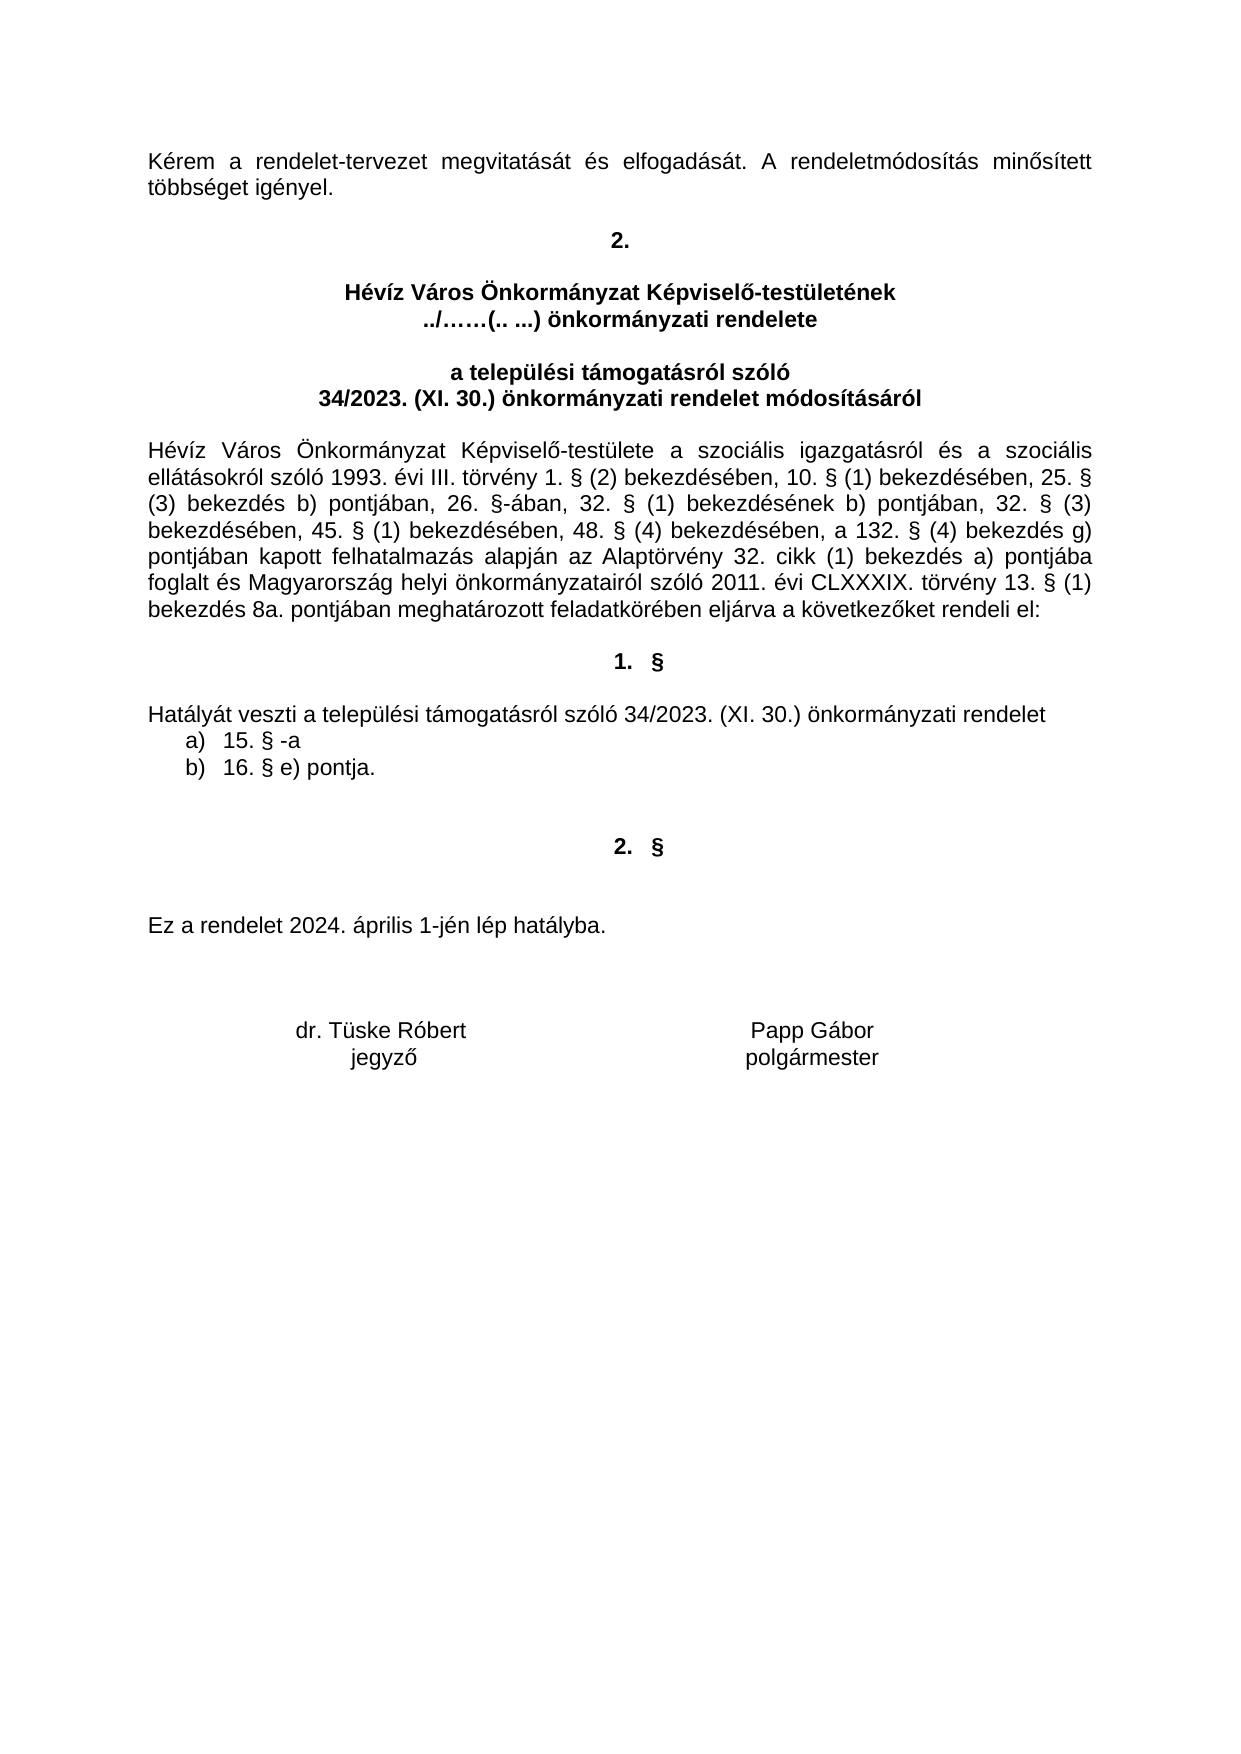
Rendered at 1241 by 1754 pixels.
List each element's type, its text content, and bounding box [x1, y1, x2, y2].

text jegyző polgármester [148, 1044, 1093, 1070]
subtitle 34/2023. (XI. 30.) önkormányzati rendelet módosításáról [148, 385, 1093, 411]
list 16. § e) pontja. [185, 754, 1093, 780]
subtitle a települési támogatásról szóló [148, 358, 1093, 385]
text dr. Tüske Róbert Papp Gábor [148, 1017, 1093, 1044]
text Hatályát veszti a települési támogatásról szóló 34/2023. (XI. 30.) önkormányzati rendelet [316, 701, 1093, 727]
list 15. § -a [185, 727, 1093, 754]
subtitle ../……(.. ...) önkormányzati rendelete [148, 306, 1093, 332]
text 2. [148, 227, 1093, 253]
list § [185, 648, 1093, 675]
subtitle Hévíz Város Önkormányzat Képviselő-testülete a szociális igazgatásról és a szociális ellátásokról szóló 1993. évi III. törvény 1. § (2) bekezdésében, 10. § (1) bekezdésében, 25. § (3) bekezdés b) pontjában, 26. §-ában, 32. § (1) bekezdésének b) pontjában, 32. § (3) bekezdésében, 45. § (1) bekezdésében, 48. § (4) bekezdésében, a 132. § (4) bekezdés g) pontjában kapott felhatalmazás alapján az Alaptörvény 32. cikk (1) bekezdés a) pontjába foglalt és Magyarország helyi önkormányzatairól szóló 2011. évi CLXXXIX. törvény 13. § (1) bekezdés 8a. pontjában meghatározott feladatkörében eljárva a következőket rendeli el: [148, 437, 1093, 622]
text Ez a rendelet 2024. április 1-jén lép hatályba. [148, 912, 1093, 938]
text Kérem a rendelet-tervezet megvitatását és elfogadását. A rendeletmódosítás minősített többséget igényel. [148, 148, 1093, 200]
subtitle Hévíz Város Önkormányzat Képviselő-testületének [148, 279, 1093, 306]
list § [185, 833, 1093, 859]
